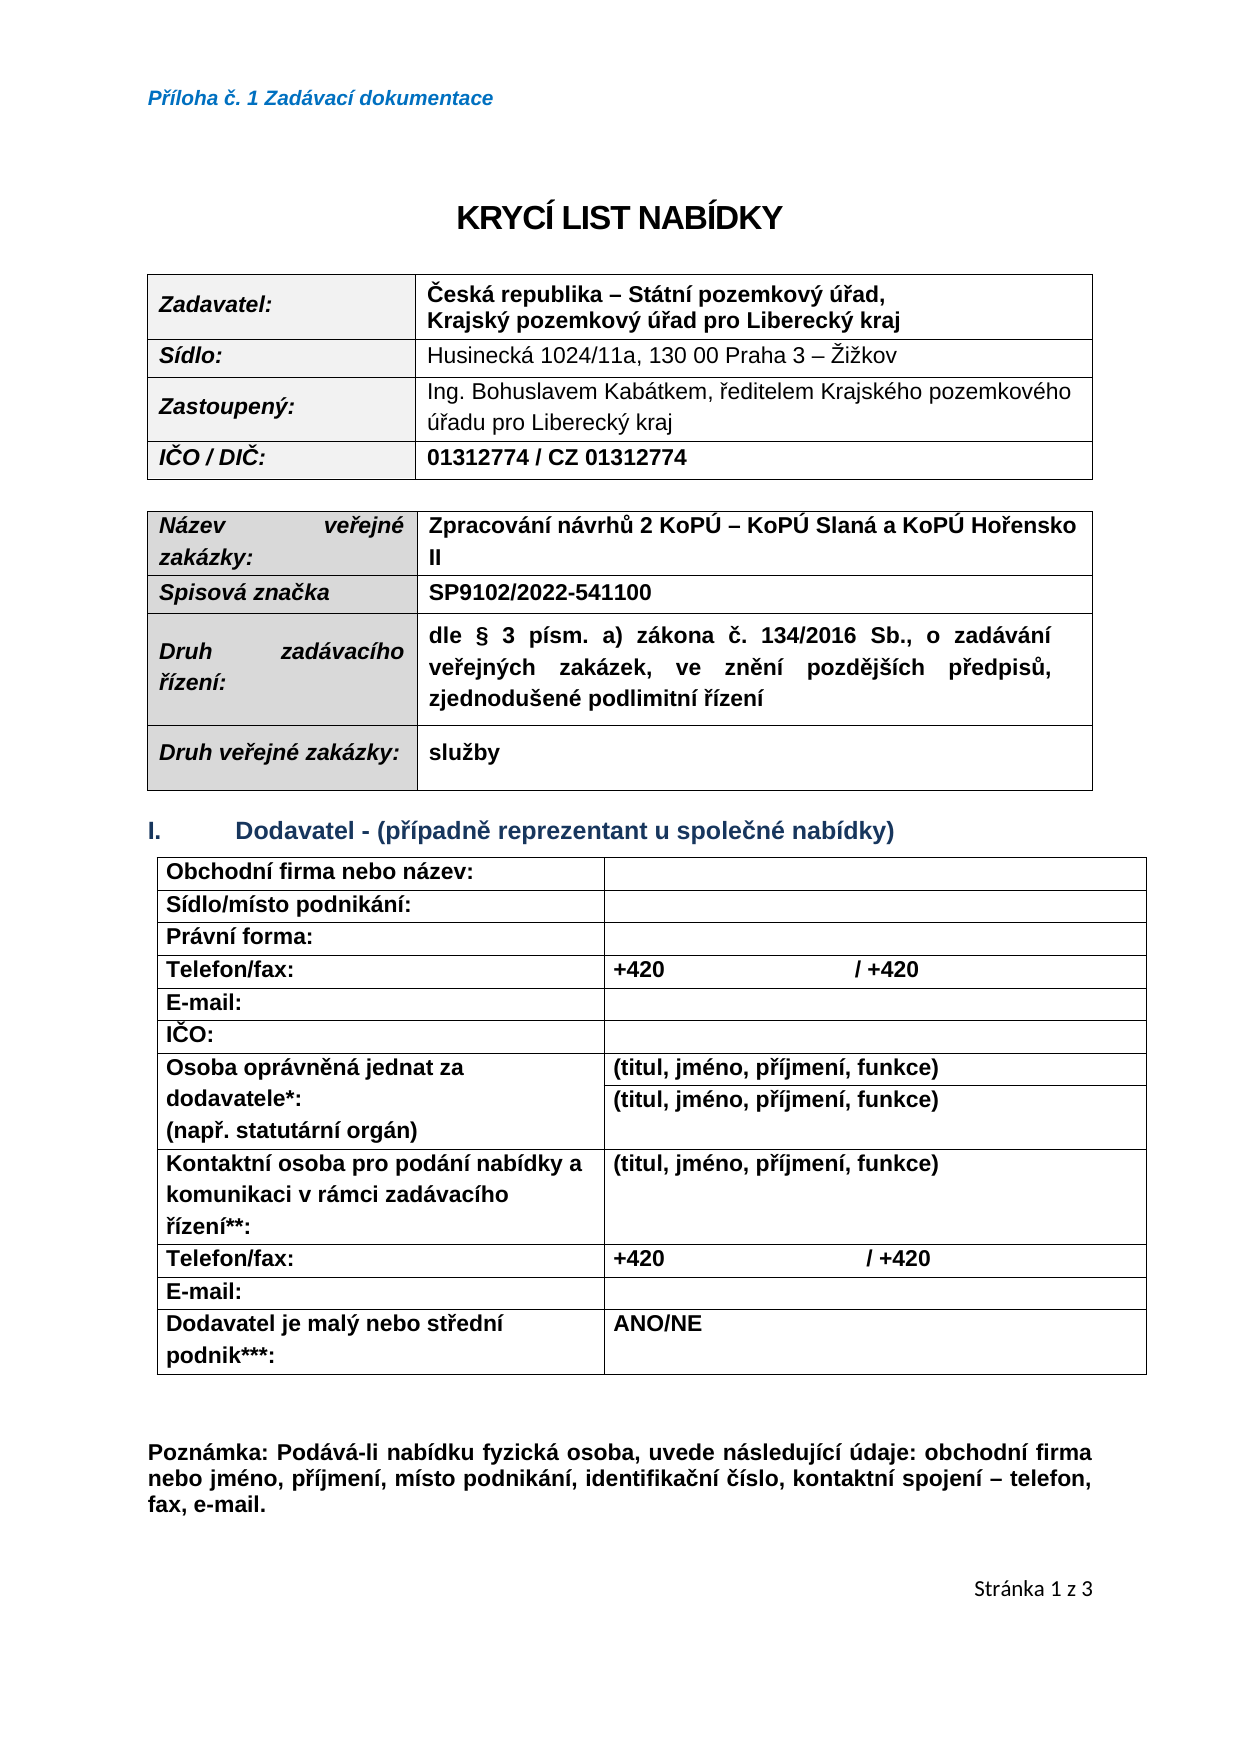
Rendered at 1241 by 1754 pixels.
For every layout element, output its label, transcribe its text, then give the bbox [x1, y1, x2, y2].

table_cell Zastoupený: [148, 378, 415, 441]
table_cell Telefon/fax: [158, 956, 604, 987]
table_cell dle § 3 písm. a) zákona č. 134/2016 Sb., o zadávání veřejných zakázek, ve znění pozdějších předpisů, zjednodušené podlimitní řízení [418, 614, 1092, 725]
table_cell Kontaktní osoba pro podání nabídky a komunikaci v rámci zadávacího řízení**: [158, 1150, 604, 1244]
text Poznámka: Podává-li nabídku fyzická osoba, uvede následující údaje: obchodní firma nebo jméno, příjmení, místo podnikání, identifikační číslo, kontaktní spojení – telefon, fax, e-mail. [148, 1438, 1093, 1517]
table_cell +420 / +420 [605, 956, 1146, 987]
table_cell E-mail: [158, 1278, 604, 1309]
table_cell Husinecká 1024/11a, 130 00 Praha 3 – Žižkov [416, 340, 1092, 377]
table_cell Právní forma: [158, 923, 604, 955]
table_cell Ing. Bohuslavem Kabátkem, ředitelem Krajského pozemkového úřadu pro Liberecký kraj [416, 378, 1092, 441]
subtitle Dodavatel - (případně reprezentant u společné nabídky) [148, 816, 1093, 844]
table_header Název veřejné zakázky: [148, 512, 417, 575]
table_header Zadavatel: [148, 275, 415, 339]
table_cell IČO / DIČ: [148, 442, 415, 478]
table_cell Sídlo/místo podnikání: [158, 891, 604, 922]
table_cell IČO: [158, 1021, 604, 1053]
table_cell služby [418, 726, 1092, 790]
table_cell Osoba oprávněná jednat za dodavatele*: (např. statutární orgán) [158, 1054, 604, 1148]
table_cell Sídlo: [148, 340, 415, 377]
title Krycí list nabídky [148, 198, 1093, 236]
table_cell ANO/NE [605, 1310, 1146, 1373]
table_cell [605, 989, 1146, 1020]
table_cell Telefon/fax: [158, 1245, 604, 1277]
table_header Zpracování návrhů 2 KoPÚ – KoPÚ Slaná a KoPÚ Hořensko II [418, 512, 1092, 575]
table_cell Spisová značka [148, 576, 417, 613]
table_cell Druh zadávacího řízení: [148, 614, 417, 725]
table_cell Dodavatel je malý nebo střední podnik***: [158, 1310, 604, 1373]
table_cell Druh veřejné zakázky: [148, 726, 417, 790]
table_cell [605, 1278, 1146, 1309]
table_cell [605, 1021, 1146, 1053]
table_cell E-mail: [158, 989, 604, 1020]
table_cell (titul, jméno, příjmení, funkce) [605, 1086, 1146, 1148]
table_header Česká republika – Státní pozemkový úřad, Krajský pozemkový úřad pro Liberecký kraj [416, 275, 1092, 339]
table_cell SP9102/2022-541100 [418, 576, 1092, 613]
table_cell [605, 891, 1146, 922]
table_cell +420 / +420 [605, 1245, 1146, 1277]
table_header Obchodní firma nebo název: [158, 858, 604, 890]
table_cell (titul, jméno, příjmení, funkce) [605, 1150, 1146, 1244]
table_header [605, 858, 1146, 890]
table_cell [605, 923, 1146, 955]
table_cell (titul, jméno, příjmení, funkce) [605, 1054, 1146, 1085]
table_cell 01312774 / CZ 01312774 [416, 442, 1092, 478]
